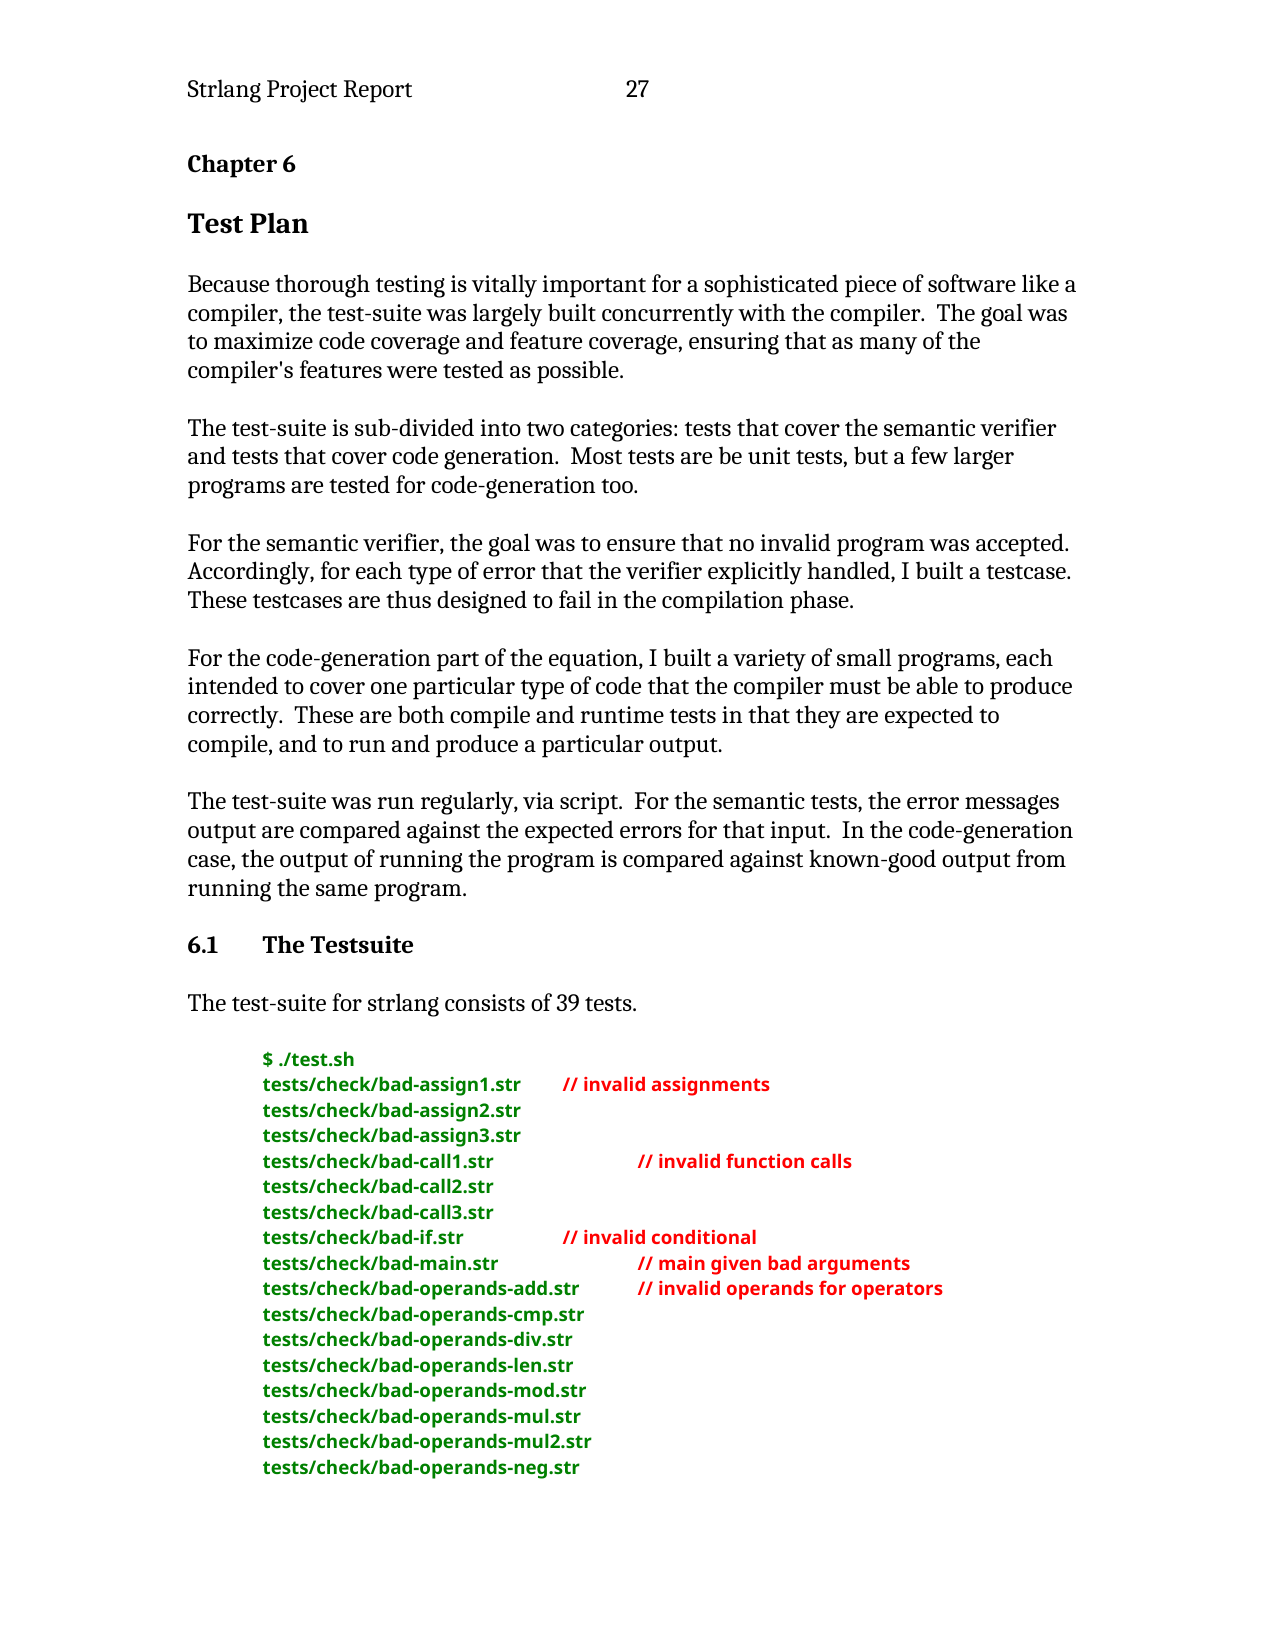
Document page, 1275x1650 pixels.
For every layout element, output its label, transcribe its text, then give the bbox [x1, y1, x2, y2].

text tests/check/bad-main.str // main given bad arguments [262, 1250, 1087, 1276]
text tests/check/bad-assign3.str [262, 1123, 1087, 1148]
text tests/check/bad-operands-cmp.str [262, 1301, 1087, 1327]
text For the semantic verifier, the goal was to ensure that no invalid program was accepted. Accordingly, for each type of error that the verifier explicitly handled, I built a testcase. These testcases are thus designed to fail in the compilation phase. [187, 528, 1087, 615]
text The test-suite for strlang consists of 39 tests. [187, 988, 1087, 1017]
text The test-suite is sub-divided into two categories: tests that cover the semantic verifier and tests that cover code generation. Most tests are be unit tests, but a few larger programs are tested for code-generation too. [187, 413, 1087, 500]
text tests/check/bad-call3.str [262, 1199, 1087, 1225]
text Because thorough testing is vitally important for a sophisticated piece of software like a compiler, the test-suite was largely built concurrently with the compiler. The goal was to maximize code coverage and feature coverage, ensuring that as many of the compiler's features were tested as possible. [187, 270, 1087, 385]
text For the code-generation part of the equation, I built a variety of small programs, each intended to cover one particular type of code that the compiler must be able to produce correctly. These are both compile and runtime tests in that they are expected to compile, and to run and produce a particular output. [187, 643, 1087, 758]
text Chapter 6 [187, 150, 1087, 179]
text tests/check/bad-assign1.str // invalid assignments [262, 1072, 1087, 1097]
text tests/check/bad-if.str // invalid conditional [262, 1225, 1087, 1250]
text Test Plan [187, 207, 1087, 241]
text 6.1 The Testsuite [187, 931, 1087, 960]
text tests/check/bad-operands-neg.str [262, 1454, 1087, 1480]
text tests/check/bad-operands-mul2.str [262, 1429, 1087, 1454]
text tests/check/bad-operands-div.str [262, 1327, 1087, 1352]
text tests/check/bad-operands-add.str // invalid operands for operators [262, 1276, 1087, 1301]
text tests/check/bad-operands-mod.str [262, 1378, 1087, 1403]
text tests/check/bad-call1.str // invalid function calls [262, 1148, 1087, 1174]
text tests/check/bad-operands-mul.str [262, 1403, 1087, 1429]
text tests/check/bad-assign2.str [262, 1097, 1087, 1123]
text tests/check/bad-operands-len.str [262, 1352, 1087, 1378]
text $ ./test.sh [262, 1046, 1087, 1072]
text The test-suite was run regularly, via script. For the semantic tests, the error messages output are compared against the expected errors for that input. In the code-generation case, the output of running the program is compared against known-good output from running the same program. [187, 787, 1087, 902]
text tests/check/bad-call2.str [262, 1174, 1087, 1199]
